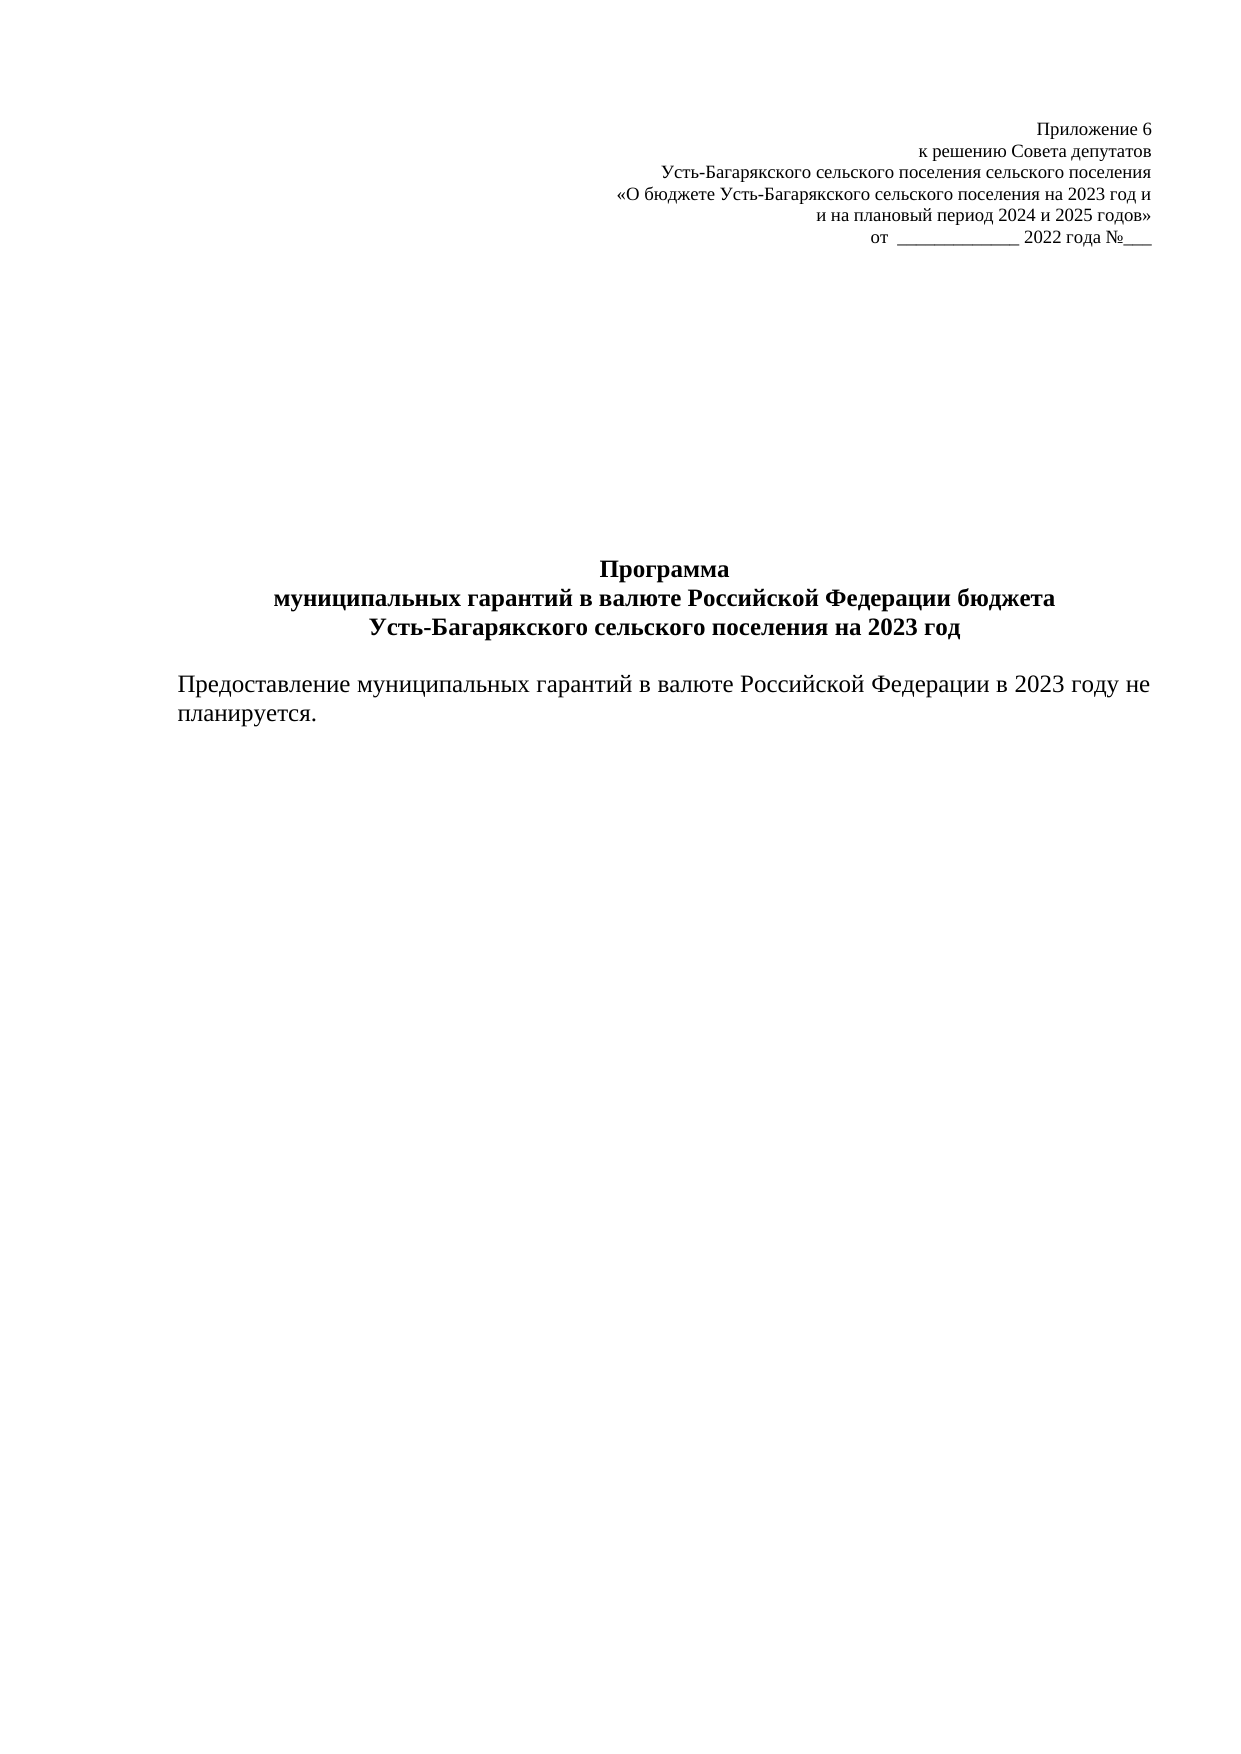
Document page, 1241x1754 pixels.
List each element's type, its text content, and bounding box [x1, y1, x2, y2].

title муниципальных гарантий в валюте Российской Федерации бюджета [177, 583, 1152, 612]
title Усть-Багарякского сельского поселения на 2023 год [177, 612, 1152, 640]
title Программа [177, 554, 1152, 583]
text Предоставление муниципальных гарантий в валюте Российской Федерации в 2023 году не планируется. [177, 669, 1152, 727]
text «О бюджете Усть-Багарякского сельского поселения на 2023 год и [177, 183, 1152, 204]
text от _____________ 2022 года №___ [177, 226, 1152, 247]
text к решению Совета депутатов [177, 140, 1152, 161]
text Усть-Багарякского сельского поселения сельского поселения [177, 161, 1152, 183]
text и на плановый период 2024 и 2025 годов» [177, 204, 1152, 226]
text Приложение 6 [177, 118, 1152, 140]
